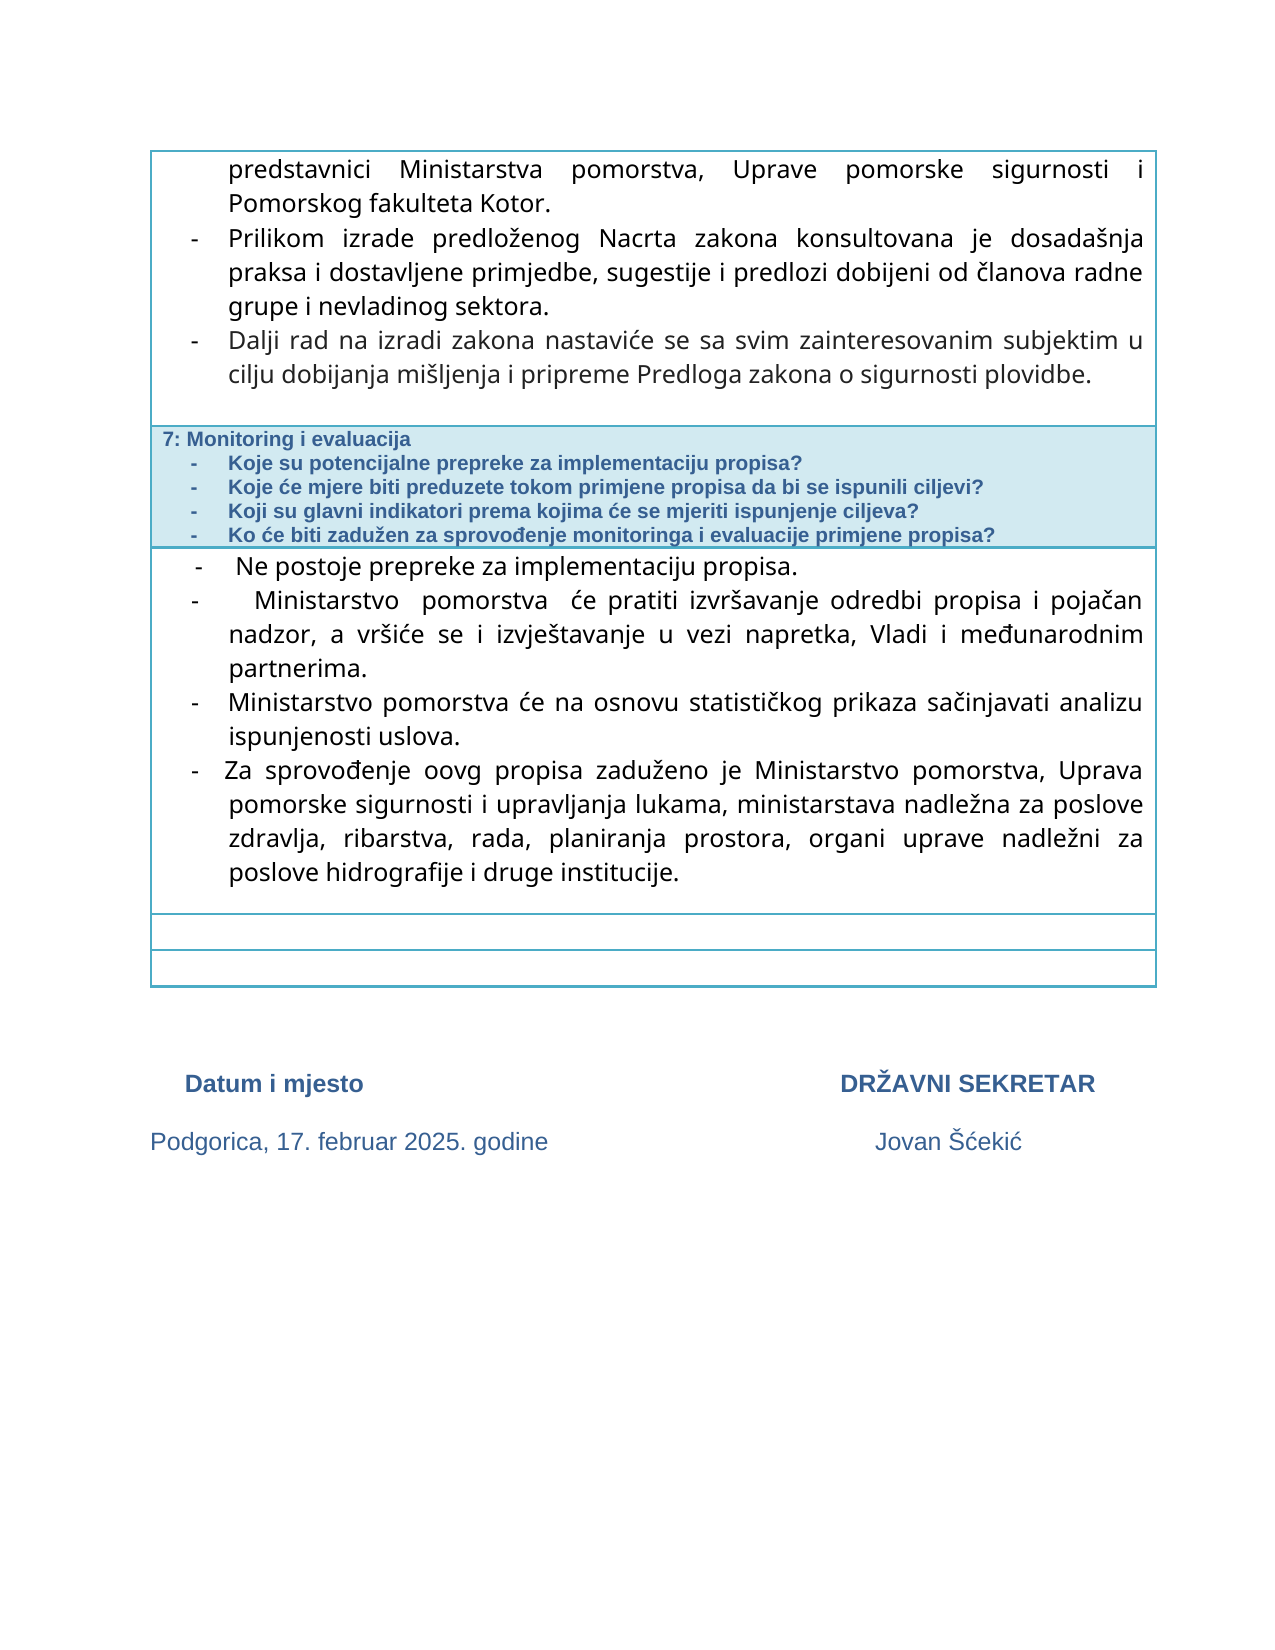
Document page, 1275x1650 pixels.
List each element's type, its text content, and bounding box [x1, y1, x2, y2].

table_cell 7: Monitoring i evaluacija Koje su potencijalne prepreke za implementaciju propisa? Koje će mjere biti preduzete tokom primjene propisa da bi se ispunili ciljevi? Koji su glavni indikatori prema kojima će se mjeriti ispunjenje ciljeva? Ko će biti zadužen za sprovođenje monitoringa i evaluacije primjene propisa? [152, 427, 1155, 546]
table_cell [152, 915, 1155, 949]
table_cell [152, 152, 1155, 424]
table_cell - Ne postoje prepreke za implementaciju propisa. - Ministarstvo pomorstva će pratiti izvršavanje odredbi propisa i pojačan nadzor, a vršiće se i izvještavanje u vezi napretka, Vladi i međunarodnim partnerima. - Ministarstvo pomorstva će na osnovu statističkog prikaza sačinjavati analizu ispunjenosti uslova. - Za sprovođenje oovg propisa zaduženo je Ministarstvo pomorstva, Uprava pomorske sigurnosti i upravljanja lukama, ministarstava nadležna za poslove zdravlja, ribarstva, rada, planiranja prostora, organi uprave nadležni za poslove hidrografije i druge institucije. [152, 549, 1155, 913]
text Datum i mjesto DRŽAVNI SEKRETAR [150, 1069, 1125, 1098]
text Podgorica, 17. februar 2025. godine Jovan Šćekić [150, 1127, 1125, 1156]
table_cell [152, 951, 1155, 985]
